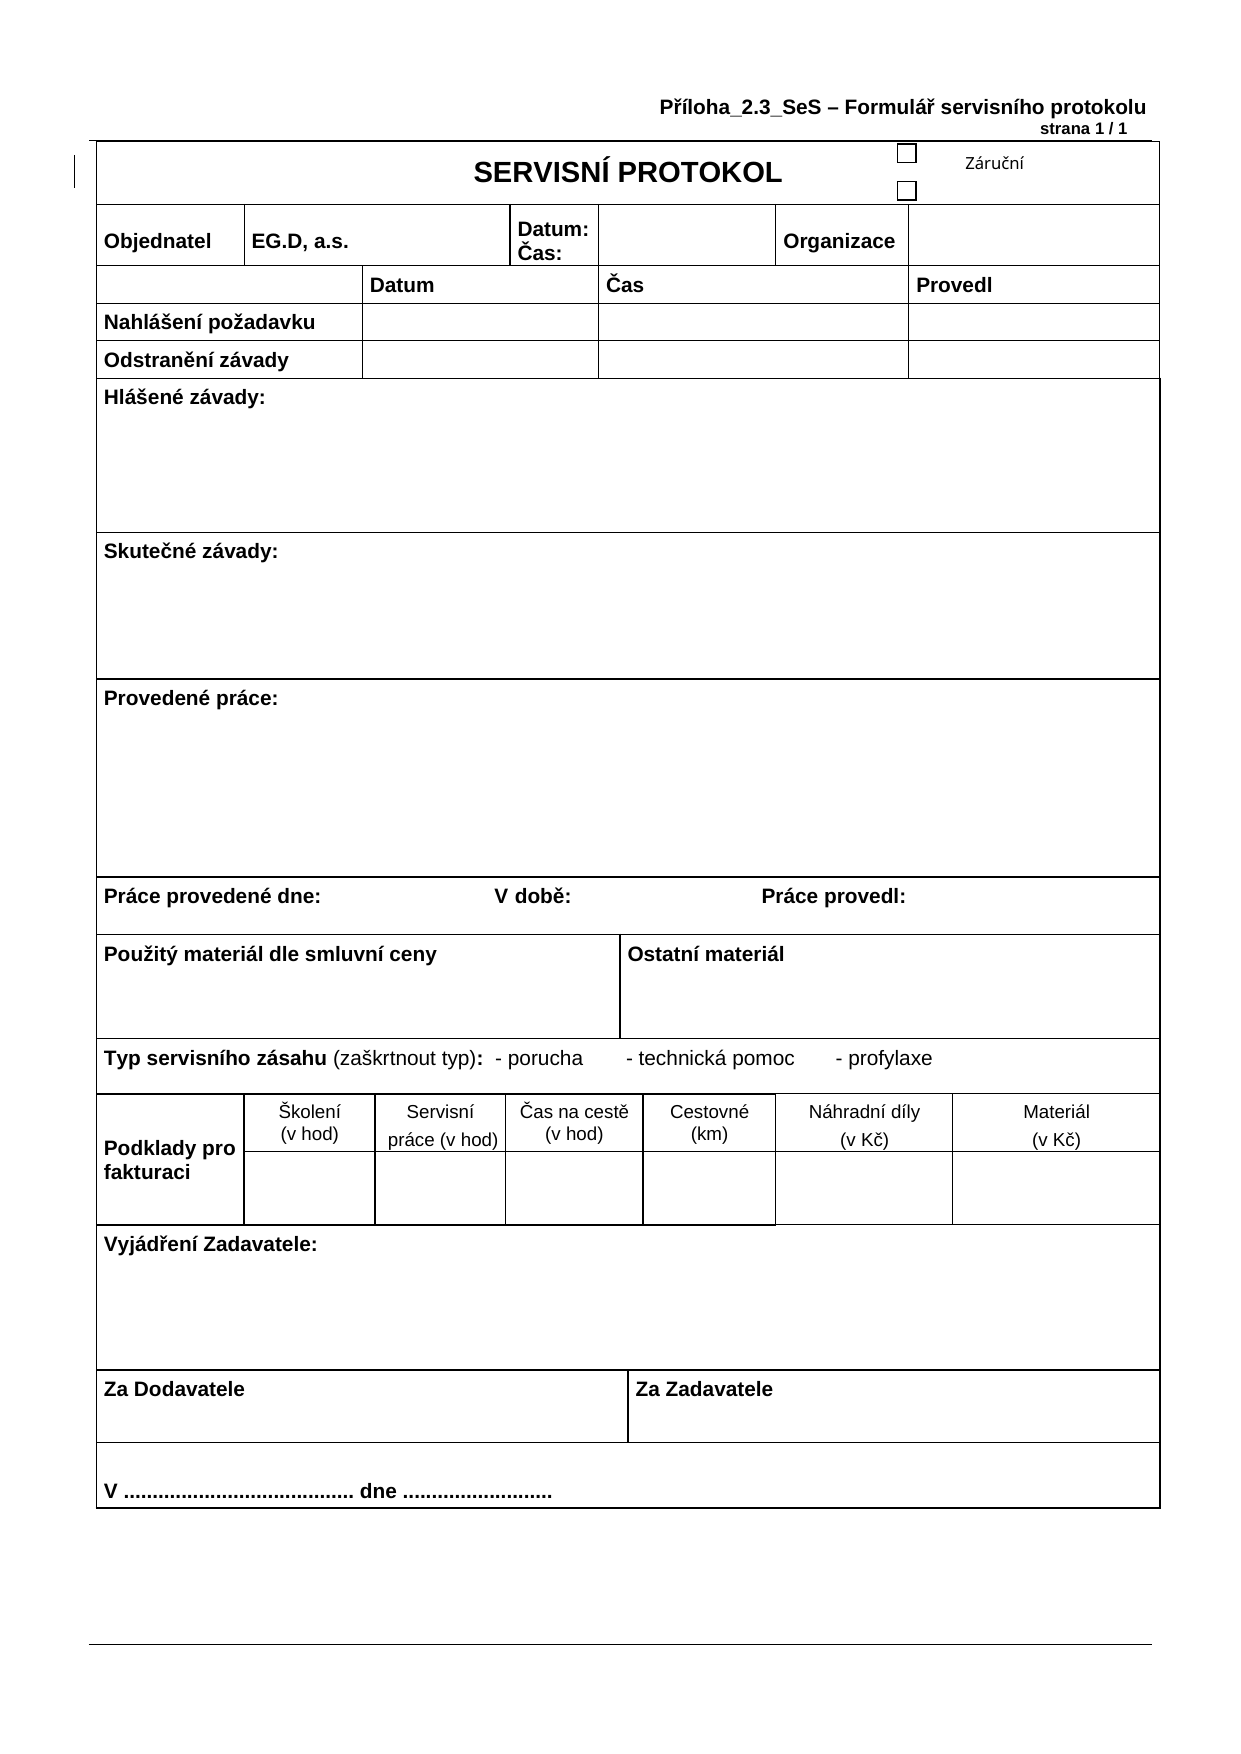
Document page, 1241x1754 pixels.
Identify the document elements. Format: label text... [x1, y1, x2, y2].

table_cell Provedené práce: [97, 680, 1159, 876]
table_cell Typ servisního zásahu (zaškrtnout typ): - porucha - technická pomoc - profylaxe [97, 1039, 1159, 1093]
table_cell Ostatní materiál [621, 935, 1159, 1038]
table_cell Čas na cestě (v hod) [506, 1095, 642, 1151]
table_cell Za Zadavatele [629, 1371, 1159, 1441]
table_cell Odstranění závady [97, 341, 362, 378]
table_cell Za Dodavatele [97, 1371, 627, 1441]
table_cell [953, 1152, 1159, 1224]
table_cell Použitý materiál dle smluvní ceny [97, 935, 619, 1038]
table_cell Školení (v hod) [245, 1095, 374, 1151]
table_cell Datum: Čas: [511, 205, 598, 265]
table_cell [363, 304, 598, 340]
table_cell [776, 1152, 952, 1224]
table_cell Cestovné (km) [644, 1095, 775, 1151]
table_cell [909, 205, 1159, 265]
table_cell Provedl [909, 266, 1159, 303]
table_cell Vyjádření Zadavatele: [97, 1225, 1159, 1369]
table_cell Nahlášení požadavku [97, 304, 362, 340]
table_cell [644, 1152, 775, 1224]
table_cell [599, 304, 908, 340]
table_cell [97, 266, 362, 303]
table_cell [245, 1152, 374, 1224]
table_cell Čas [599, 266, 908, 303]
table_cell V ........................................ dne .......................... [97, 1443, 1159, 1507]
table_cell [599, 341, 908, 378]
table_header SERVISnÍ Protokol [97, 142, 1159, 204]
table_cell Datum [363, 266, 598, 303]
table_cell [363, 341, 598, 378]
table_cell Materiál (v Kč) [953, 1094, 1159, 1151]
table_cell [506, 1152, 642, 1224]
table_cell [909, 341, 1159, 378]
table_cell [599, 205, 775, 265]
table_cell Podklady pro fakturaci [97, 1095, 243, 1224]
table_cell Hlášené závady: [97, 379, 1159, 532]
table_cell [909, 304, 1159, 340]
table_cell Servisní práce (v hod) [376, 1095, 505, 1151]
table_cell Práce provedené dne: V době: Práce provedl: [97, 878, 1159, 933]
table_cell Skutečné závady: [97, 533, 1159, 678]
table_cell Náhradní díly (v Kč) [776, 1094, 952, 1151]
table_cell Objednatel [97, 205, 244, 265]
table_cell Organizace [776, 205, 908, 265]
table_cell [376, 1152, 505, 1224]
table_cell EG.D, a.s. [245, 205, 509, 265]
